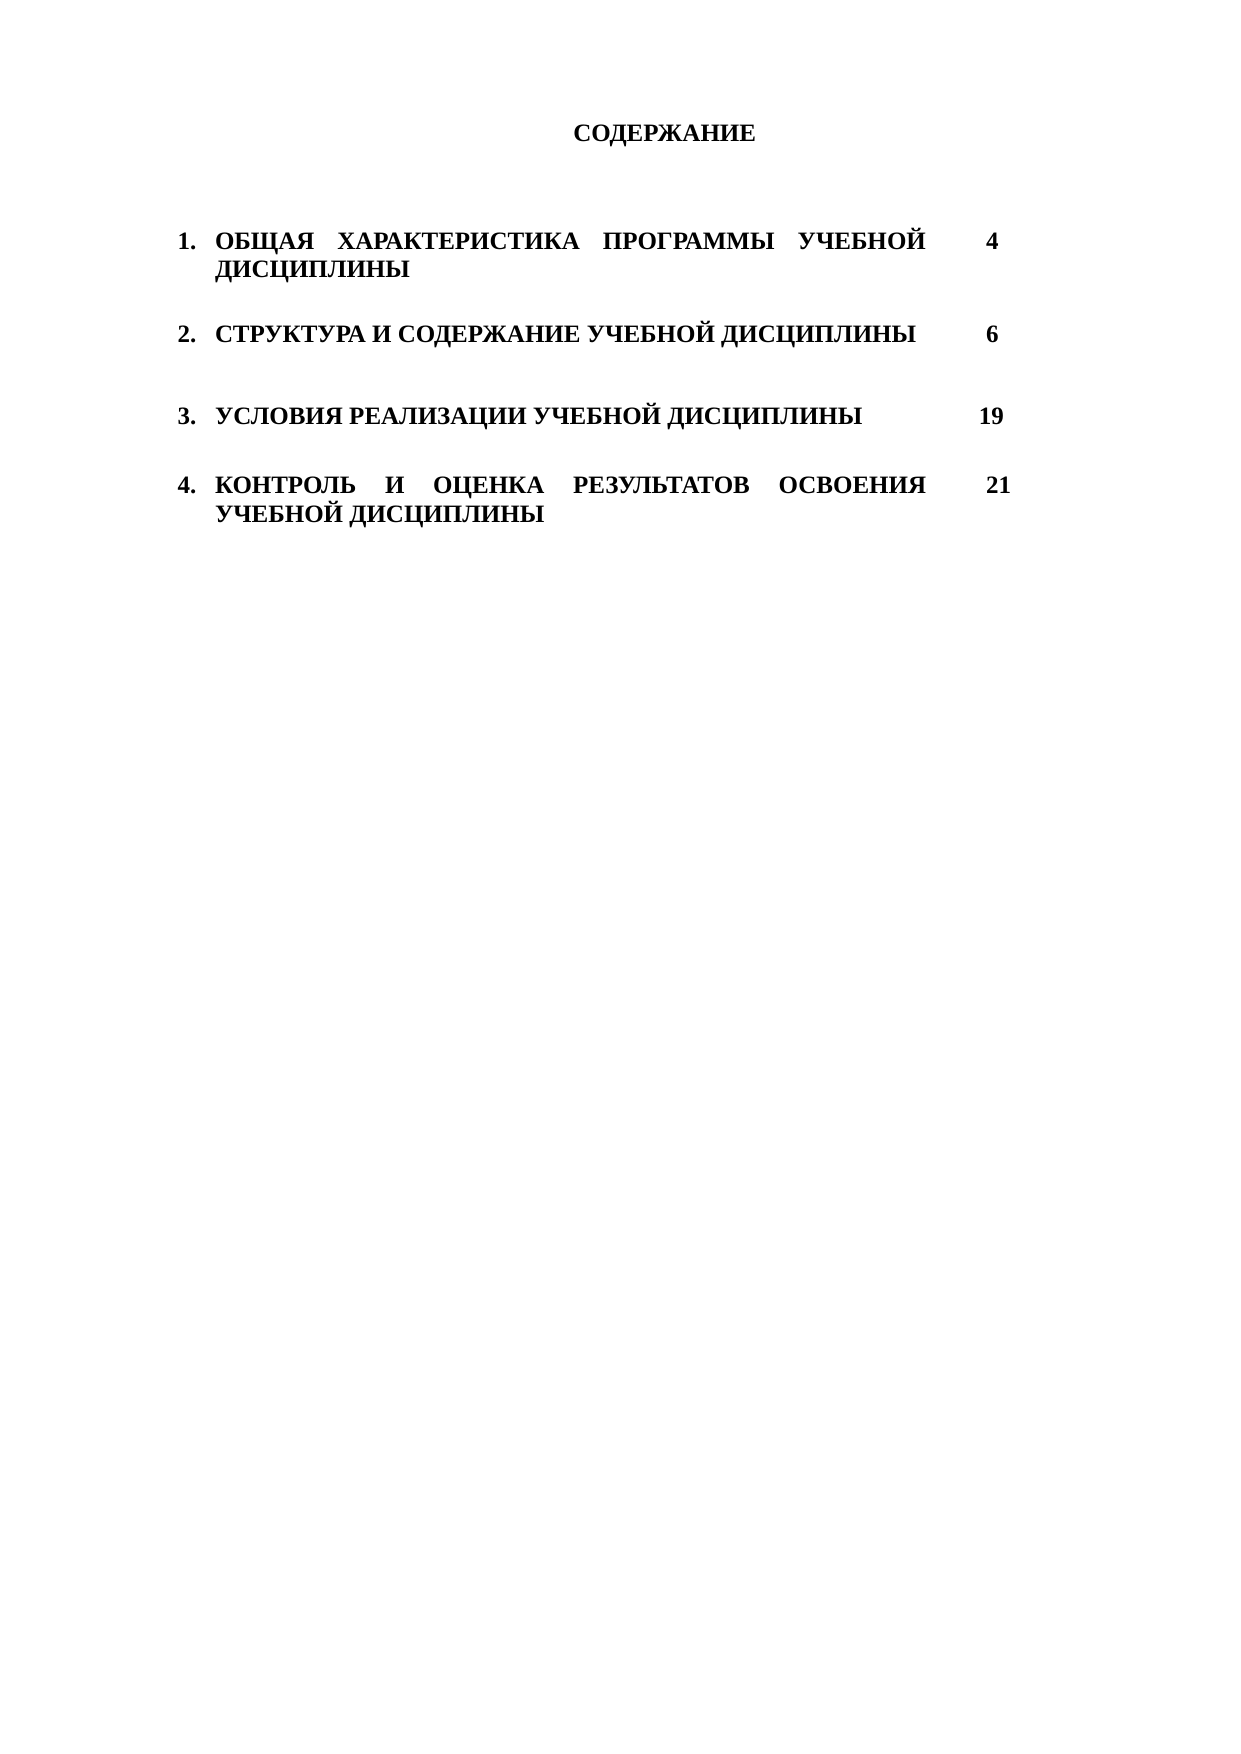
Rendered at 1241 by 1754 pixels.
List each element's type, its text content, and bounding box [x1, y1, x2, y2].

table_cell СТРУКТУРА И СОДЕРЖАНИЕ УЧЕБНОЙ ДИСЦИПЛИНЫ [166, 320, 937, 401]
text СОДЕРЖАНИЕ [177, 118, 1152, 147]
table_cell КОНТРОЛЬ И ОЦЕНКА РЕЗУЛЬТАТОВ ОСВОЕНИЯ УЧЕБНОЙ ДИСЦИПЛИНЫ [166, 470, 937, 585]
table_cell УСЛОВИЯ РЕАЛИЗАЦИИ УЧЕБНОЙ ДИСЦИПЛИНЫ [166, 401, 937, 470]
table_cell 6 [938, 320, 1128, 401]
table_cell 21 [938, 470, 1128, 585]
table_header ОБЩАЯ ХАРАКТЕРИСТИКА ПРОГРАММЫ УЧЕБНОЙ ДИСЦИПЛИНЫ [166, 226, 937, 319]
table_header 4 [938, 226, 1128, 319]
table_cell 19 [938, 401, 1128, 470]
